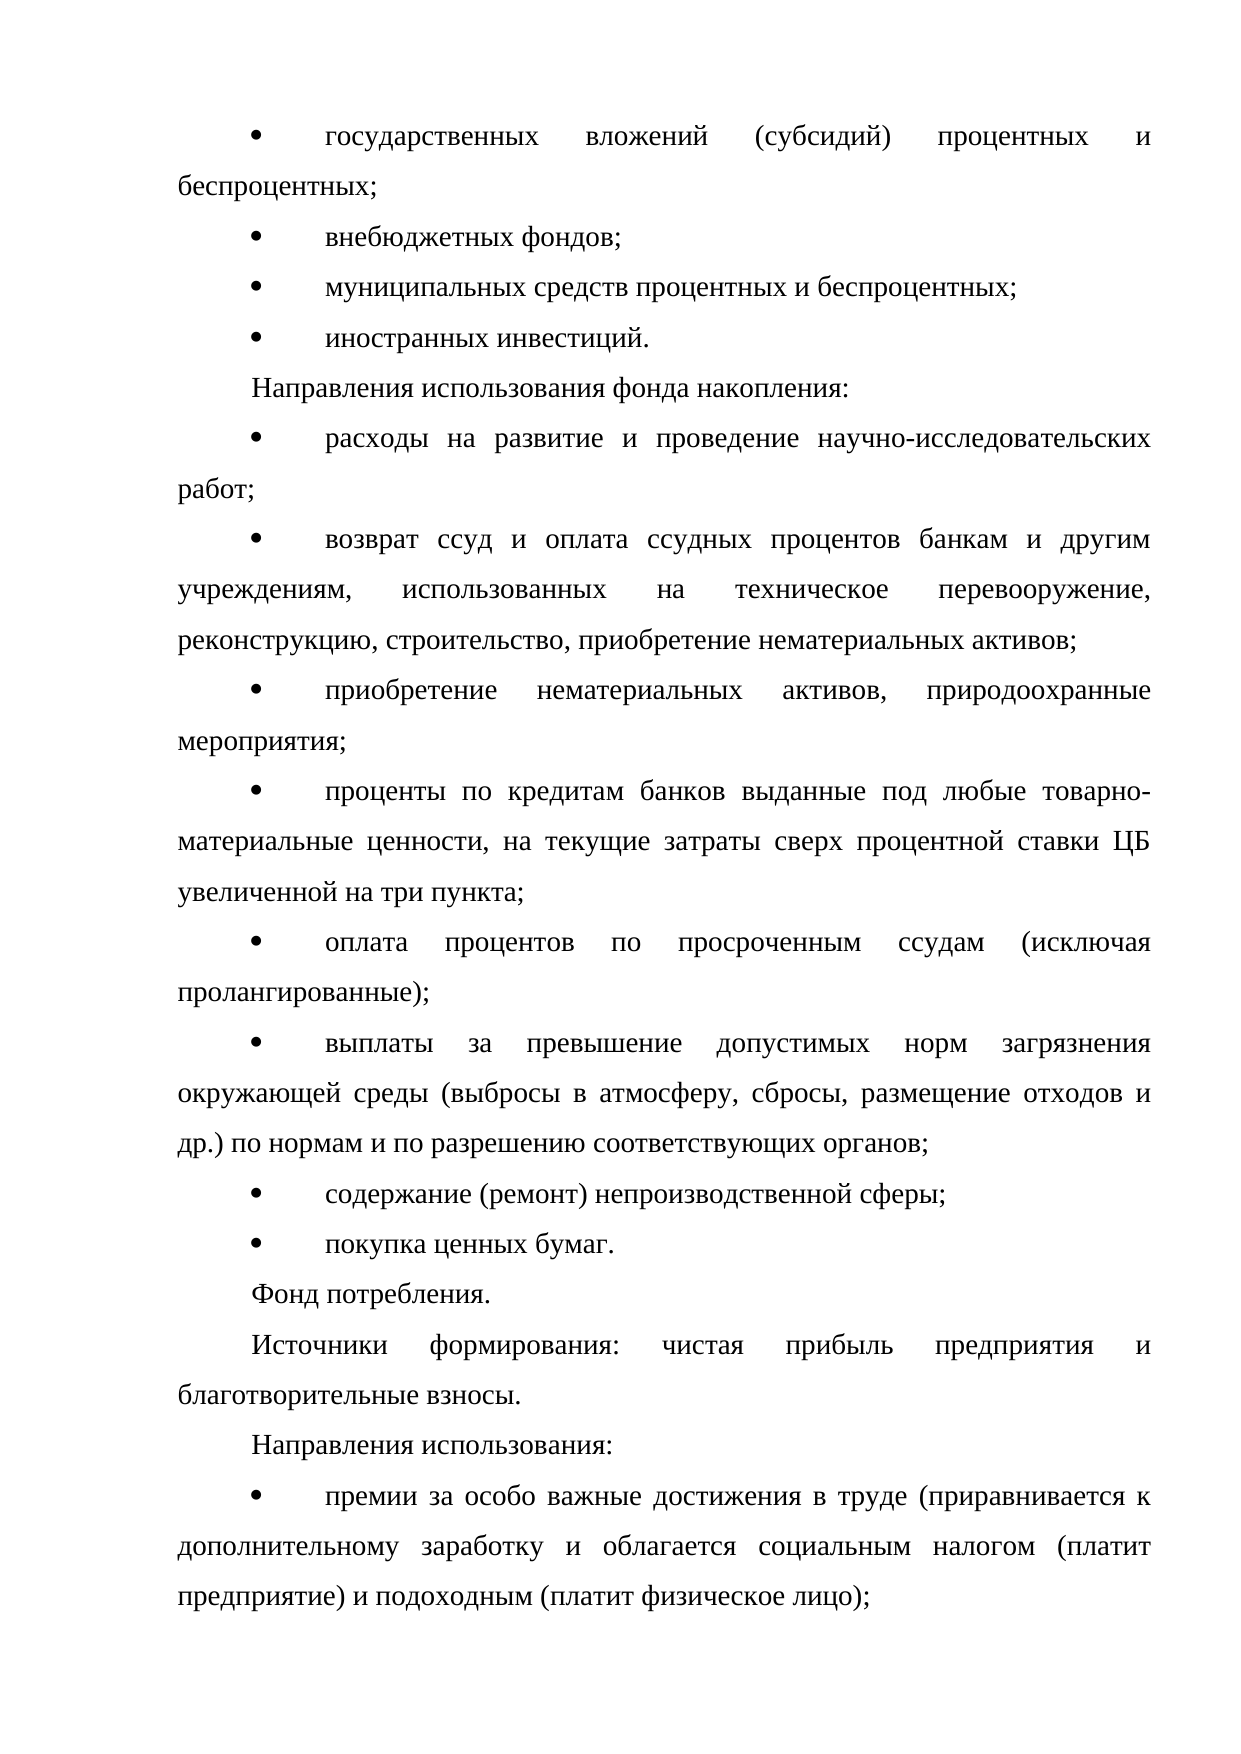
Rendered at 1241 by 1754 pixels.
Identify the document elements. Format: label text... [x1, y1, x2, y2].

text Направления использования фонда накопления: [177, 370, 1152, 404]
text Источники формирования: чистая прибыль предприятия и благотворительные взносы. [177, 1327, 1152, 1411]
list покупка ценных бумаг. [177, 1226, 1152, 1260]
list оплата процентов по просроченным ссудам (исключая пролангированные); [177, 924, 1152, 1008]
list выплаты за превышение допустимых норм загрязнения окружающей среды (выбросы в атмосферу, сбросы, размещение отходов и др.) по нормам и по разрешению соответствующих органов; [177, 1025, 1152, 1159]
list внебюджетных фондов; [177, 219, 1152, 252]
list проценты по кредитам банков выданные под любые товарно-материальные ценности, на текущие затраты сверх процентной ставки ЦБ увеличенной на три пункта; [177, 773, 1152, 907]
list муниципальных средств процентных и беспроцентных; [177, 269, 1152, 303]
list содержание (ремонт) непроизводственной сферы; [177, 1176, 1152, 1209]
list государственных вложений (субсидий) процентных и беспроцентных; [177, 118, 1152, 202]
list премии за особо важные достижения в труде (приравнивается к дополнительному заработку и облагается социальным налогом (платит предприятие) и подоходным (платит физическое лицо); [177, 1478, 1152, 1612]
list приобретение нематериальных активов, природоохранные мероприятия; [177, 672, 1152, 756]
text Фонд потребления. [177, 1277, 1152, 1310]
text Направления использования: [177, 1427, 1152, 1461]
list расходы на развитие и проведение научно-исследовательских работ; [177, 420, 1152, 504]
list иностранных инвестиций. [177, 320, 1152, 353]
list возврат ссуд и оплата ссудных процентов банкам и другим учреждениям, использованных на техническое перевооружение, реконструкцию, строительство, приобретение нематериальных активов; [177, 521, 1152, 655]
